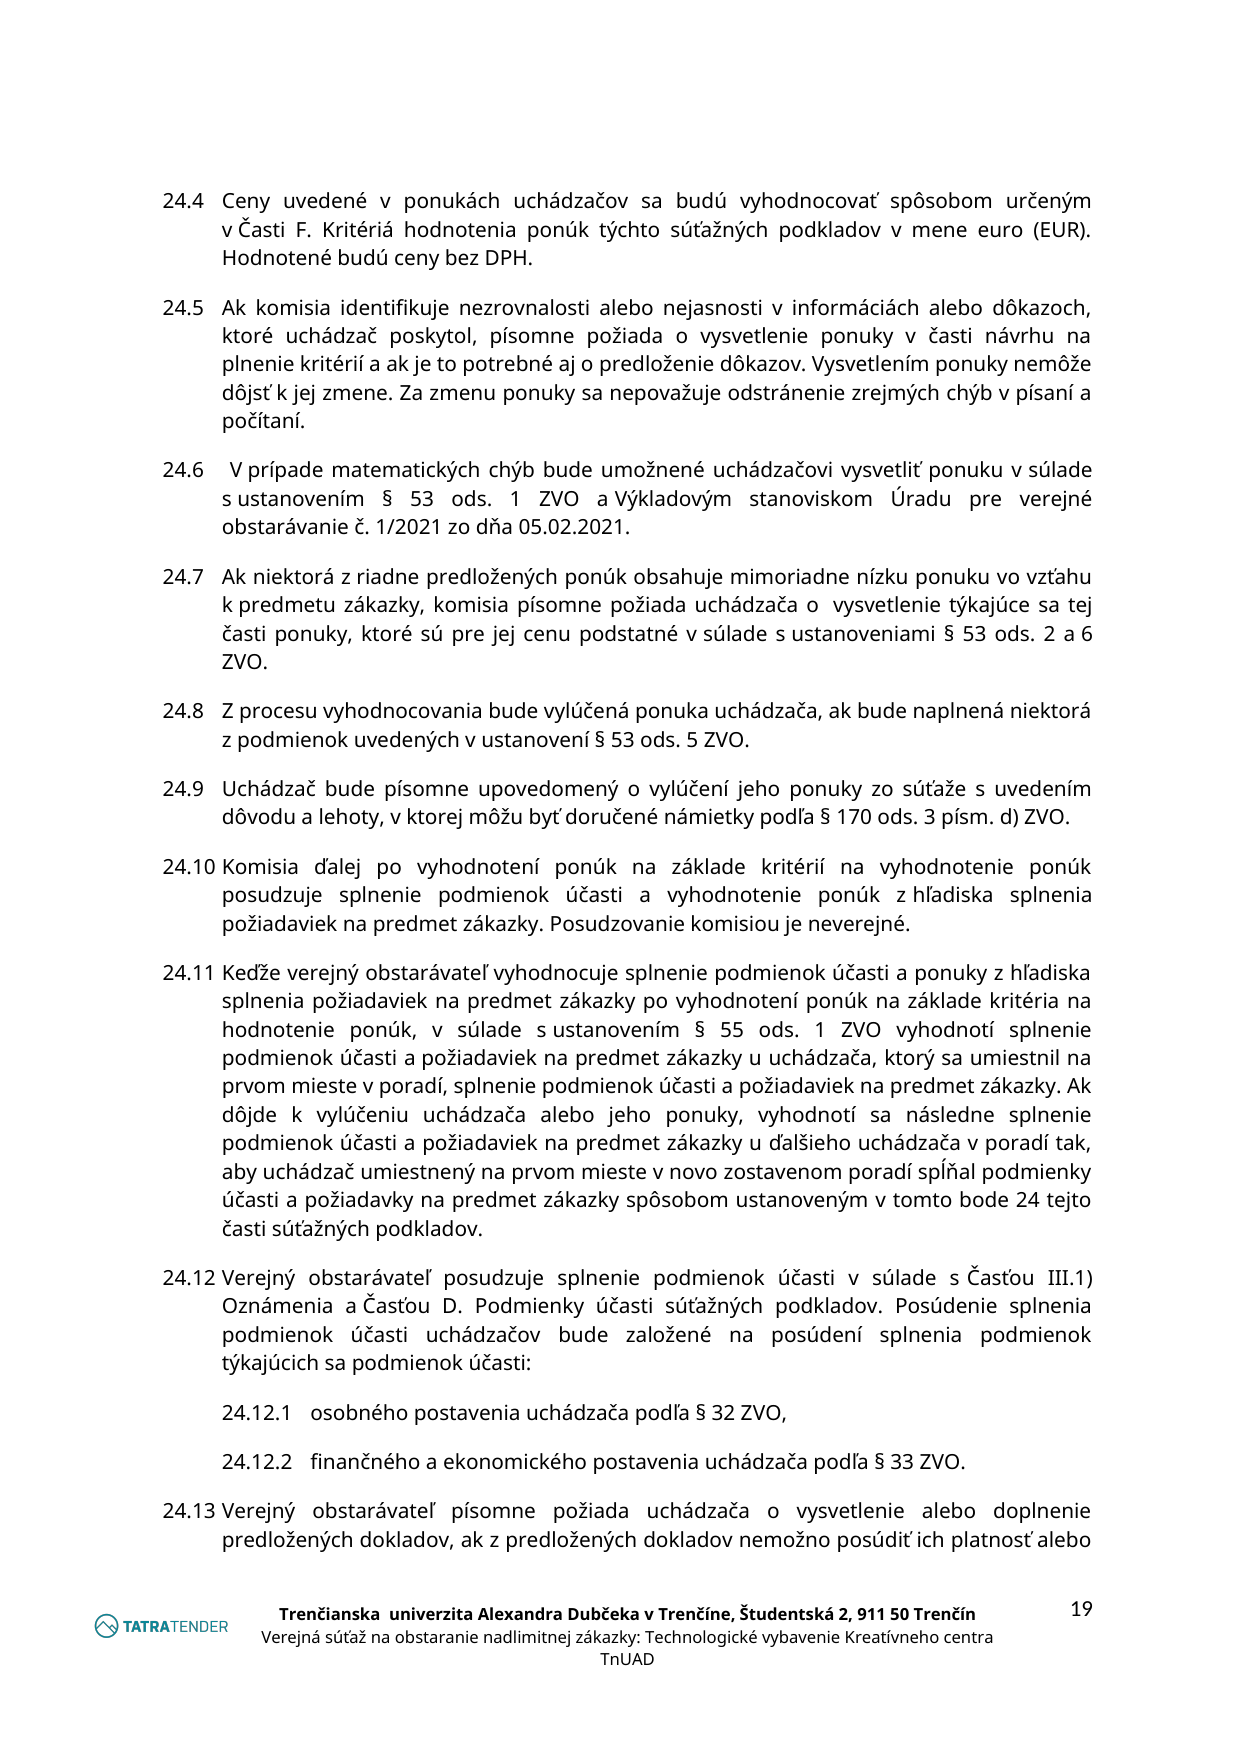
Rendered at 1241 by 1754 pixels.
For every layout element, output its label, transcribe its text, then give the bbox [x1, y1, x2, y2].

subtitle V prípade matematických chýb bude umožnené uchádzačovi vysvetliť ponuku v súlade s ustanovením § 53 ods. 1 ZVO a Výkladovým stanoviskom Úradu pre verejné obstarávanie č. 1/2021 zo dňa 05.02.2021. [162, 456, 1093, 541]
subtitle Verejný obstarávateľ posudzuje splnenie podmienok účasti v súlade s Časťou III.1) Oznámenia a Časťou D. Podmienky účasti súťažných podkladov. Posúdenie splnenia podmienok účasti uchádzačov bude založené na posúdení splnenia podmienok týkajúcich sa podmienok účasti: [162, 1263, 1093, 1377]
subtitle Uchádzač bude písomne upovedomený o vylúčení jeho ponuky zo súťaže s uvedením dôvodu a lehoty, v ktorej môžu byť doručené námietky podľa § 170 ods. 3 písm. d) ZVO. [162, 774, 1093, 831]
subtitle Z procesu vyhodnocovania bude vylúčená ponuka uchádzača, ak bude naplnená niektorá z podmienok uvedených v ustanovení § 53 ods. 5 ZVO. [162, 696, 1093, 753]
subtitle Ceny uvedené v ponukách uchádzačov sa budú vyhodnocovať spôsobom určeným v Časti F. Kritériá hodnotenia ponúk týchto súťažných podkladov v mene euro (EUR). Hodnotené budú ceny bez DPH. [162, 186, 1093, 272]
subtitle Keďže verejný obstarávateľ vyhodnocuje splnenie podmienok účasti a ponuky z hľadiska splnenia požiadaviek na predmet zákazky po vyhodnotení ponúk na základe kritéria na hodnotenie ponúk, v súlade s ustanovením § 55 ods. 1 ZVO vyhodnotí splnenie podmienok účasti a požiadaviek na predmet zákazky u uchádzača, ktorý sa umiestnil na prvom mieste v poradí, splnenie podmienok účasti a požiadaviek na predmet zákazky. Ak dôjde k vylúčeniu uchádzača alebo jeho ponuky, vyhodnotí sa následne splnenie podmienok účasti a požiadaviek na predmet zákazky u ďalšieho uchádzača v poradí tak, aby uchádzač umiestnený na prvom mieste v novo zostavenom poradí spĺňal podmienky účasti a požiadavky na predmet zákazky spôsobom ustanoveným v tomto bode 24 tejto časti súťažných podkladov. [162, 958, 1093, 1242]
picture [92, 1602, 239, 1647]
subtitle Ak niektorá z riadne predložených ponúk obsahuje mimoriadne nízku ponuku vo vzťahu k predmetu zákazky, komisia písomne požiada uchádzača o vysvetlenie týkajúce sa tej časti ponuky, ktoré sú pre jej cenu podstatné v súlade s ustanoveniami § 53 ods. 2 a 6 ZVO. [162, 562, 1093, 676]
subtitle finančného a ekonomického postavenia uchádzača podľa § 33 ZVO. [222, 1447, 1093, 1475]
subtitle Komisia ďalej po vyhodnotení ponúk na základe kritérií na vyhodnotenie ponúk posudzuje splnenie podmienok účasti a vyhodnotenie ponúk z hľadiska splnenia požiadaviek na predmet zákazky. Posudzovanie komisiou je neverejné. [162, 852, 1093, 937]
subtitle Ak komisia identifikuje nezrovnalosti alebo nejasnosti v informáciách alebo dôkazoch, ktoré uchádzač poskytol, písomne požiada o vysvetlenie ponuky v časti návrhu na plnenie kritérií a ak je to potrebné aj o predloženie dôkazov. Vysvetlením ponuky nemôže dôjsť k jej zmene. Za zmenu ponuky sa nepovažuje odstránenie zrejmých chýb v písaní a počítaní. [162, 293, 1093, 435]
subtitle osobného postavenia uchádzača podľa § 32 ZVO, [222, 1398, 1093, 1426]
